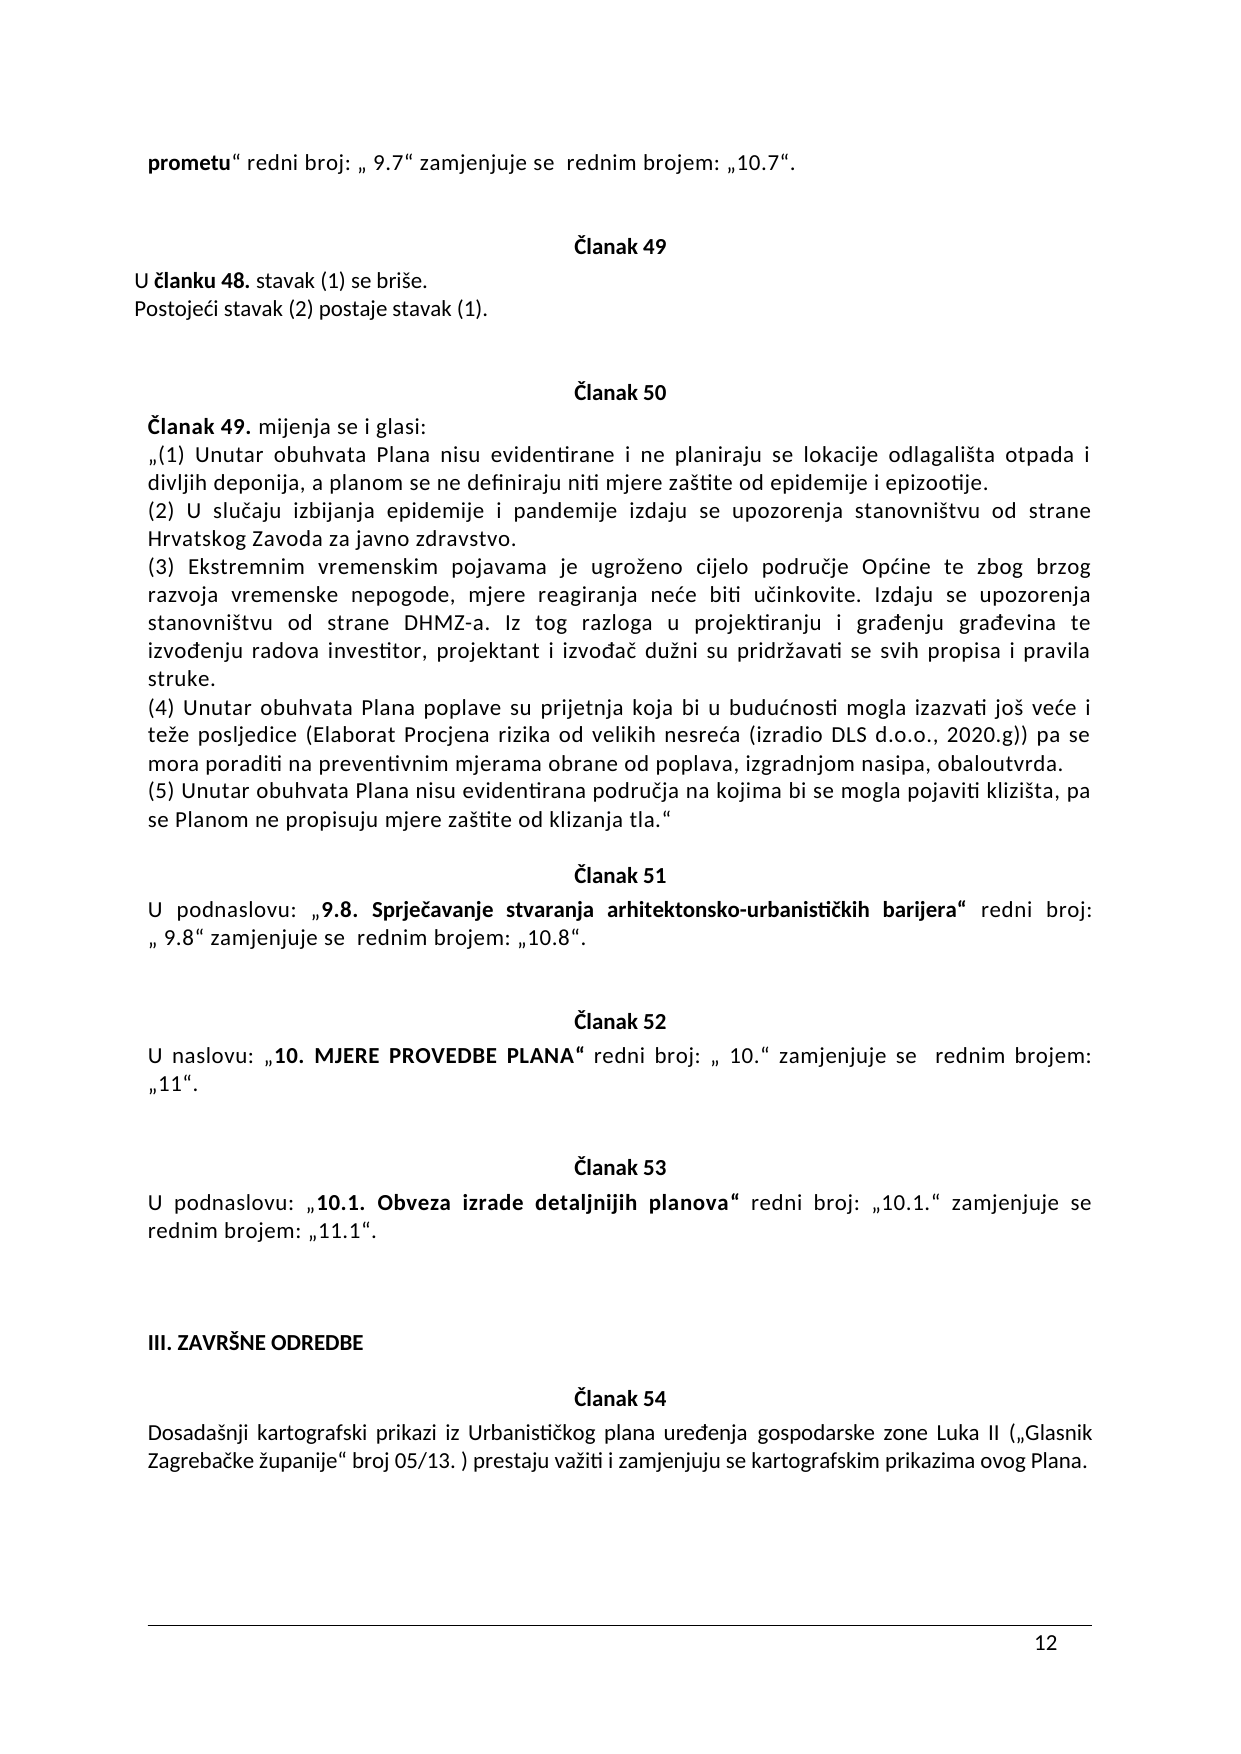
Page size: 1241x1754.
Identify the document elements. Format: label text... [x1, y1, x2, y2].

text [148, 148, 1092, 176]
text U naslovu: „10. MJERE PROVEDBE PLANA“ redni broj: „ 10.“ zamjenjuje se rednim brojem: „11“. [148, 1041, 1092, 1097]
text Postojeći stavak (2) postaje stavak (1). [134, 294, 1092, 322]
text Članak 49. mijenja se i glasi: [148, 412, 1092, 440]
text Članak [148, 1153, 1092, 1181]
text (4) Unutar obuhvata Plana poplave su prijetnja koja bi u budućnosti mogla izazvati još veće i teže posljedice (Elaborat Procjena rizika od velikih nesreća (izradio DLS d.o.o., 2020.g)) pa se mora poraditi na preventivnim mjerama obrane od poplava, izgradnjom nasipa, obaloutvrda. [148, 693, 1092, 777]
text Članak [148, 378, 1092, 406]
text (2) U slučaju izbijanja epidemije i pandemije izdaju se upozorenja stanovništvu od strane Hrvatskog Zavoda za javno zdravstvo. [148, 496, 1092, 552]
text Članak [148, 232, 1092, 260]
text Članak [148, 1007, 1092, 1035]
text Dosadašnji kartografski prikazi iz Urbanističkog plana uređenja gospodarske zone Luka II („Glasnik Zagrebačke županije“ broj 05/13. ) prestaju važiti i zamjenjuju se kartografskim prikazima ovog Plana. [148, 1418, 1092, 1474]
text III. ZAVRŠNE ODREDBE [148, 1328, 1092, 1356]
text Članak [148, 1384, 1092, 1412]
text U podnaslovu: „9.8. Sprječavanje stvaranja arhitektonsko-urbanističkih barijera“ redni broj: „ 9.8“ zamjenjuje se rednim brojem: „10.8“. [148, 895, 1092, 951]
text (5) Unutar obuhvata Plana nisu evidentirana područja na kojima bi se mogla pojaviti klizišta, pa se Planom ne propisuju mjere zaštite od klizanja tla.“ [148, 777, 1092, 833]
text U članku 48. stavak (1) se briše. [134, 266, 1092, 294]
text Članak [148, 861, 1092, 889]
text (3) Ekstremnim vremenskim pojavama je ugroženo cijelo područje Općine te zbog brzog razvoja vremenske nepogode, mjere reagiranja neće biti učinkovite. Izdaju se upozorenja stanovništvu od strane DHMZ-a. Iz tog razloga u projektiranju i građenju građevina te izvođenju radova investitor, projektant i izvođač dužni su pridržavati se svih propisa i pravila struke. [148, 552, 1092, 693]
text „(1) Unutar obuhvata Plana nisu evidentirane i ne planiraju se lokacije odlagališta otpada i divljih deponija, a planom se ne definiraju niti mjere zaštite od epidemije i epizootije. [148, 440, 1092, 496]
text U podnaslovu: „10.1. Obveza izrade detaljnijih planova“ redni broj: „10.1.“ zamjenjuje se rednim brojem: „11.1“. [148, 1188, 1092, 1244]
